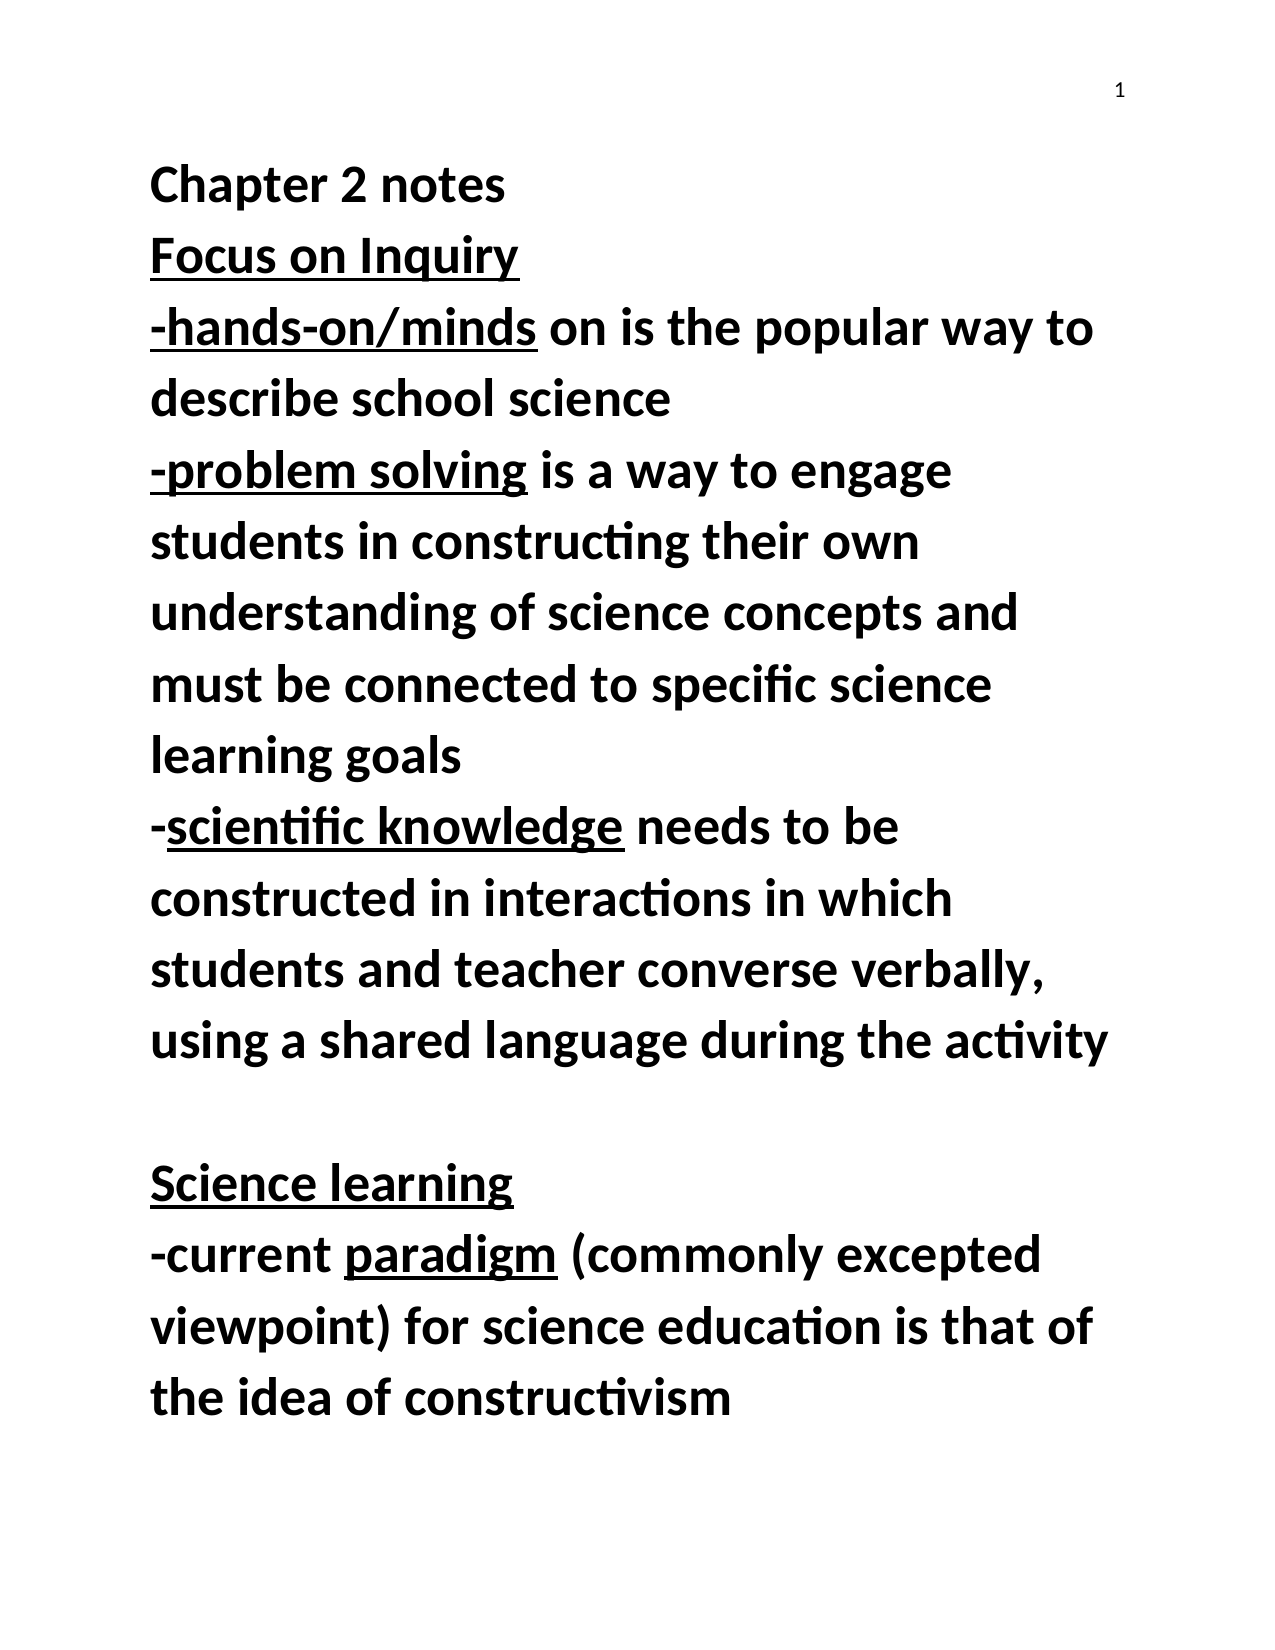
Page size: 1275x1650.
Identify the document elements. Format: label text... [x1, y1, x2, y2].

text Chapter 2 notes [150, 150, 1125, 216]
text Science learning [150, 1149, 1125, 1215]
text -hands-on/minds on is the popular way to describe school science [150, 293, 1125, 430]
text -current paradigm (commonly excepted viewpoint) for science education is that of the idea of constructivism [150, 1220, 1125, 1429]
text Focus on Inquiry [150, 221, 1125, 287]
text -scientific knowledge needs to be constructed in interactions in which students and teacher converse verbally, using a shared language during the activity [150, 792, 1125, 1072]
text -problem solving is a way to engage students in constructing their own understanding of science concepts and must be connected to specific science learning goals [150, 435, 1125, 787]
